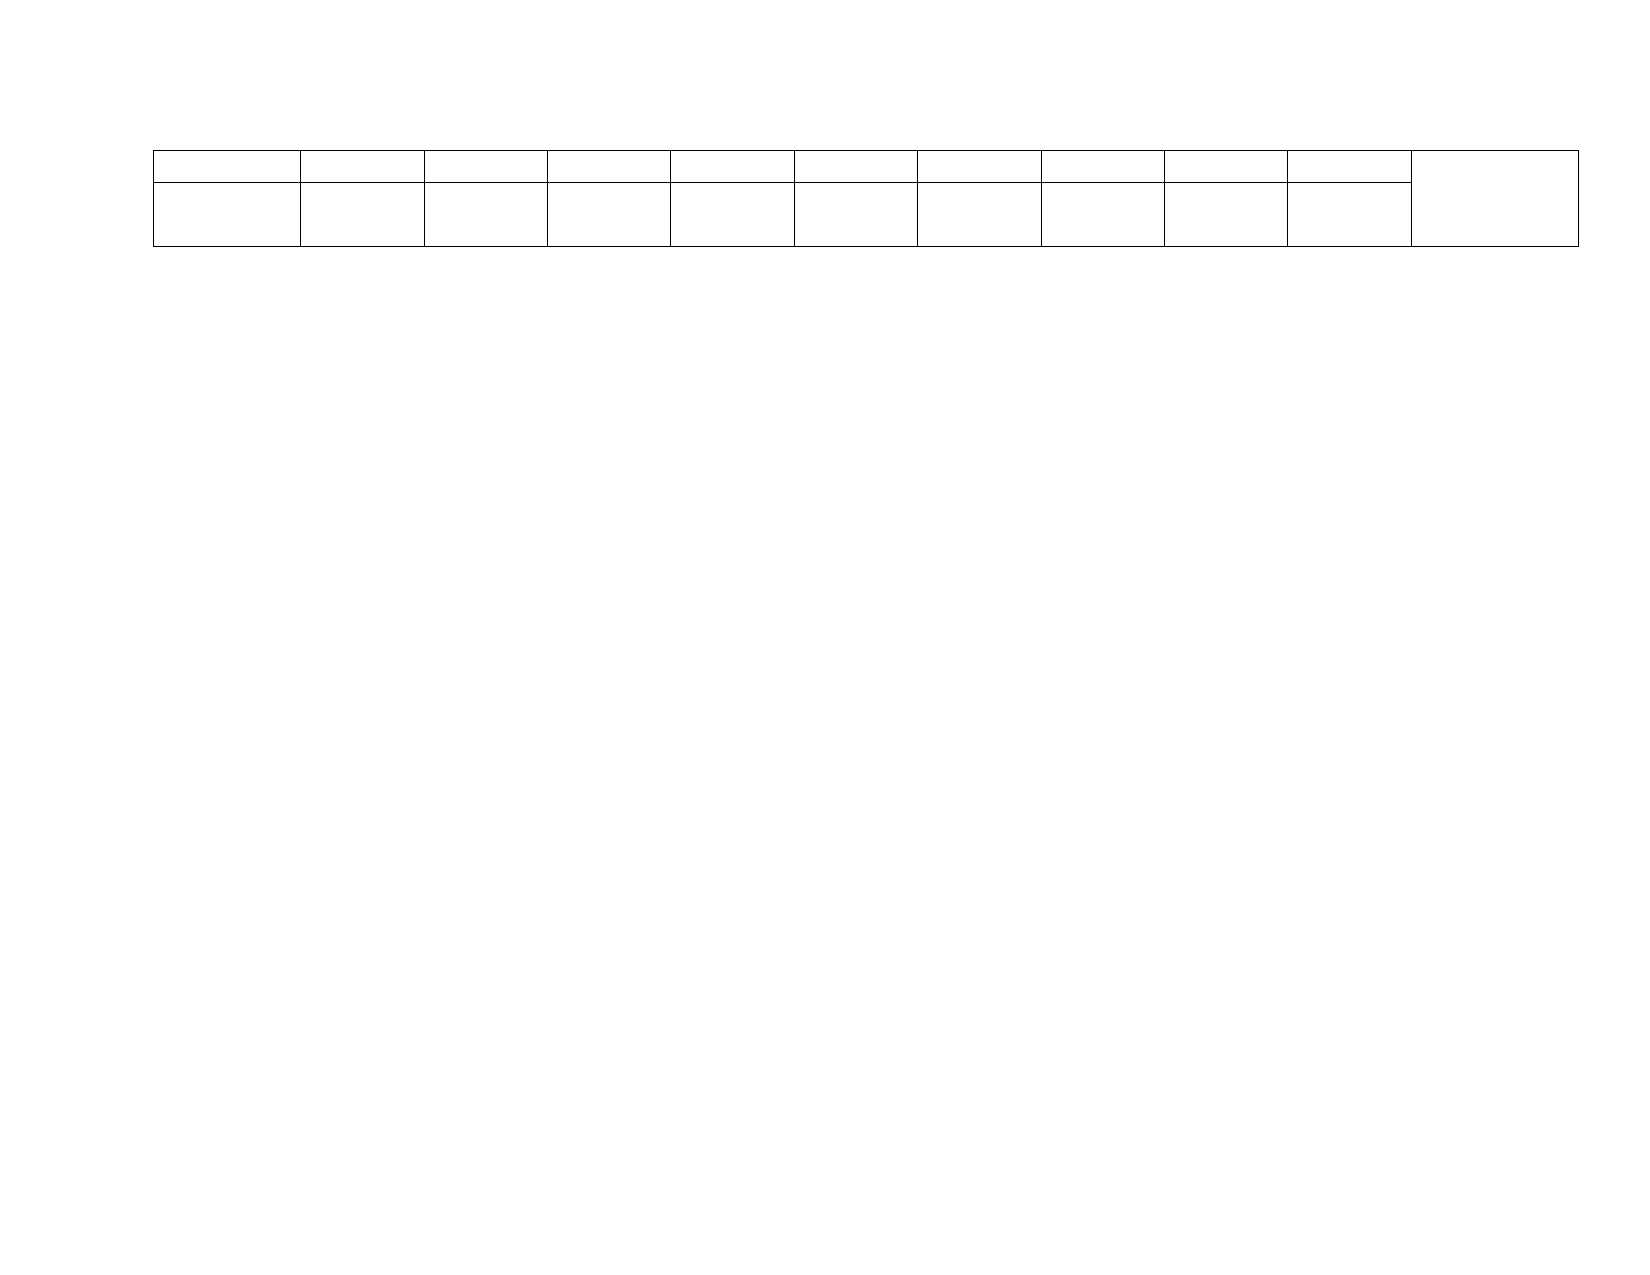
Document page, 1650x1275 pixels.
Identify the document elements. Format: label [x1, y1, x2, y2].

table_cell [1288, 151, 1411, 182]
table_cell [795, 151, 917, 182]
table_cell [918, 151, 1041, 182]
table_cell [1165, 183, 1287, 246]
table_cell [425, 151, 547, 182]
table_cell [301, 151, 424, 182]
table_cell [1042, 151, 1164, 182]
table_cell [918, 183, 1041, 246]
table_cell [154, 183, 300, 246]
table_cell [1165, 151, 1287, 182]
table_cell [671, 183, 794, 246]
table_cell [1288, 183, 1411, 246]
table_cell [425, 183, 547, 246]
table_cell [548, 151, 670, 182]
table_cell [795, 183, 917, 246]
table_cell [548, 183, 670, 246]
table_cell [1042, 183, 1164, 246]
table_cell [671, 151, 794, 182]
table_cell [301, 183, 424, 246]
table_cell [154, 151, 300, 182]
